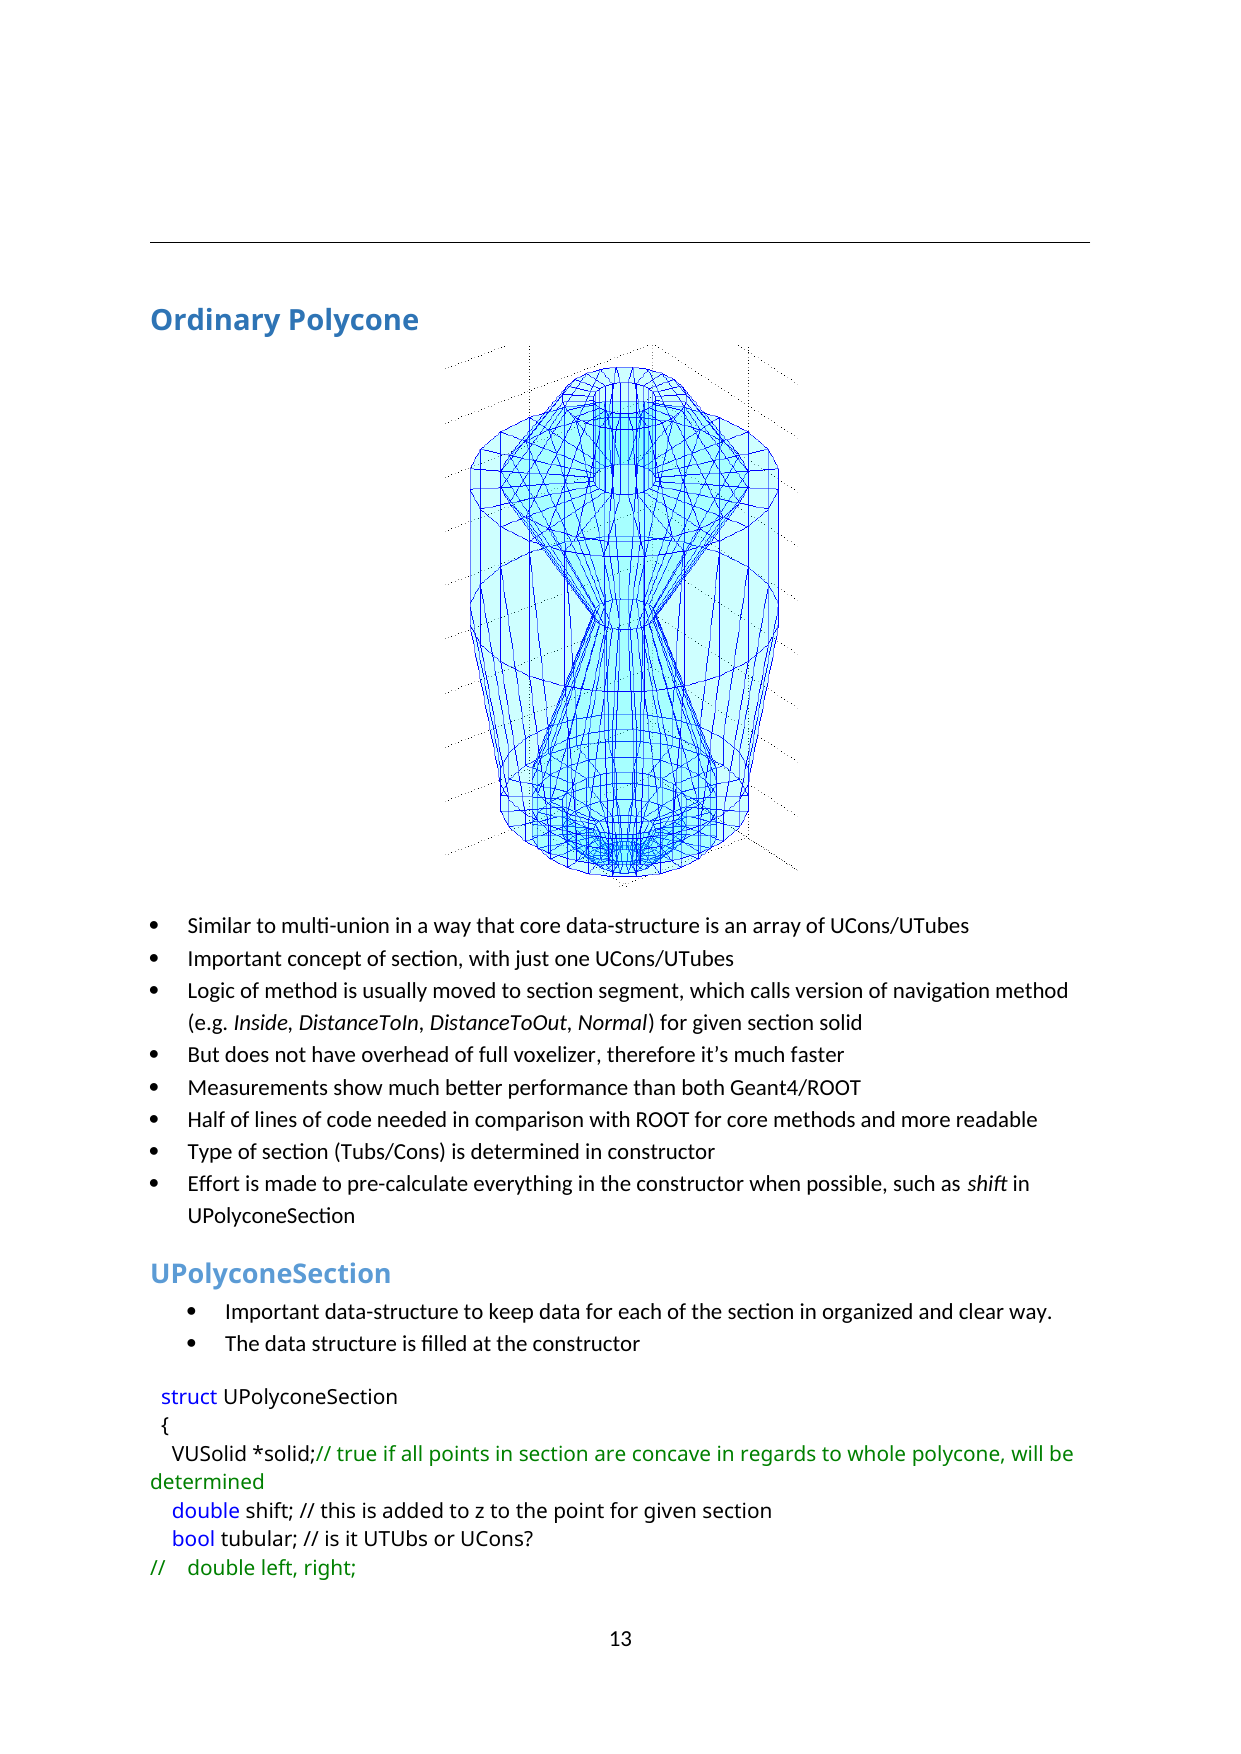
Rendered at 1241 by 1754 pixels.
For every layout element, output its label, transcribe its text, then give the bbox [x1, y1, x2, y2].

text { [150, 1410, 1090, 1439]
list Important concept of section, with just one UCons/UTubes [150, 944, 1090, 972]
list Important data-structure to keep data for each of the section in organized and clear way. [187, 1297, 1090, 1325]
list Effort is made to pre-calculate everything in the constructor when possible, such as shift in UPolyconeSection [150, 1169, 1090, 1229]
list The data structure is filled at the constructor [187, 1329, 1090, 1357]
list Type of section (Tubs/Cons) is determined in constructor [150, 1137, 1090, 1165]
picture [442, 345, 798, 887]
list Logic of method is usually moved to section segment, which calls version of navigation method (e.g. Inside, DistanceToIn, DistanceToOut, Normal) for given section solid [150, 976, 1090, 1036]
text // double left, right; [150, 1553, 1090, 1581]
subtitle UPolyconeSection [150, 1254, 1090, 1291]
list Similar to multi-union in a way that core data-structure is an array of UCons/UTubes [150, 912, 1090, 940]
text VUSolid *solid;// true if all points in section are concave in regards to whole polycone, will be determined [150, 1439, 1090, 1496]
subtitle Ordinary Polycone [150, 299, 1090, 339]
list Half of lines of code needed in comparison with ROOT for core methods and more readable [150, 1105, 1090, 1133]
text double shift; // this is added to z to the point for given section [150, 1496, 1090, 1524]
list Measurements show much better performance than both Geant4/ROOT [150, 1073, 1090, 1101]
text struct UPolyconeSection [150, 1382, 1090, 1410]
text bool tubular; // is it UTUbs or UCons? [150, 1524, 1090, 1553]
list But does not have overhead of full voxelizer, therefore it’s much faster [150, 1040, 1090, 1068]
